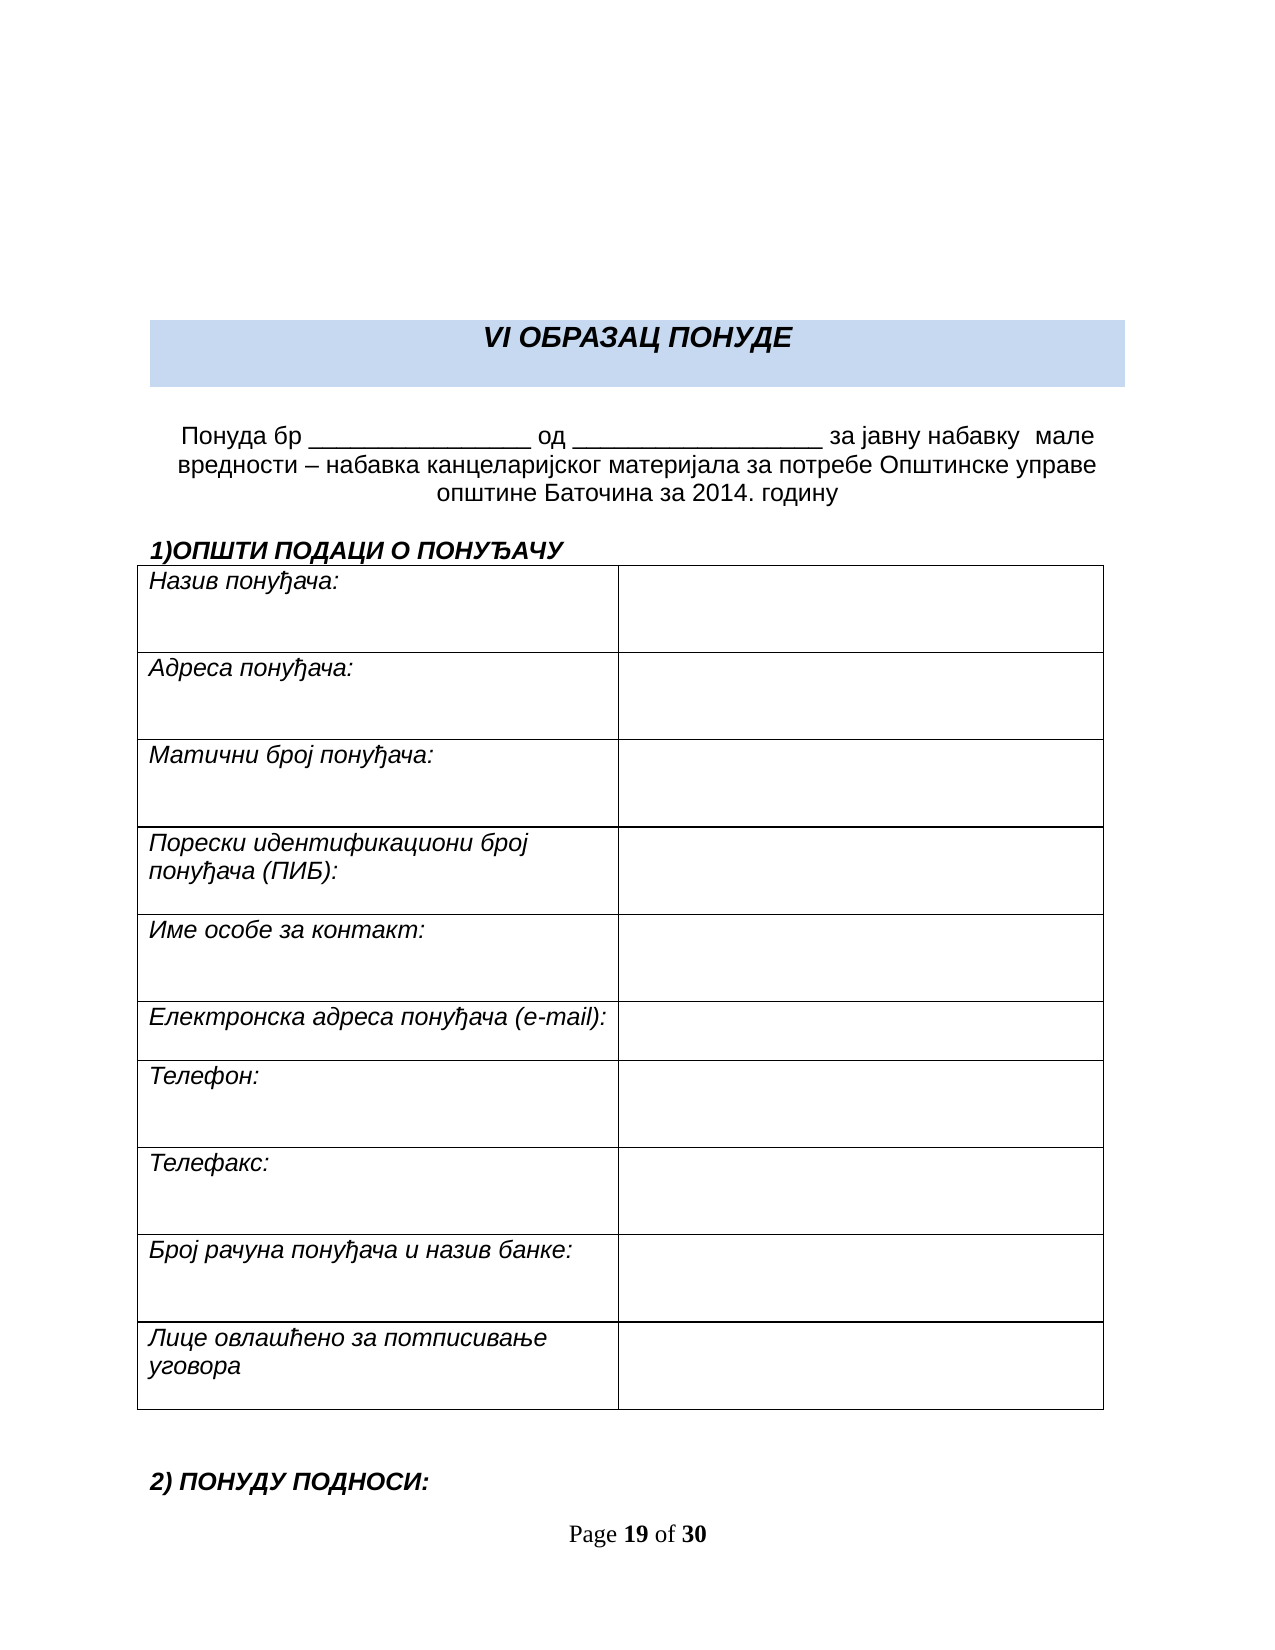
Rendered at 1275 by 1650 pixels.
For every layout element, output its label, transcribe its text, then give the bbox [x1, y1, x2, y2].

table_header Назив понуђача: [138, 566, 618, 652]
text Понуда бр ________________ од __________________ за јавну набавку мале вредности – набавка канцеларијског материјала за потребе Општинске управе општине Баточина за 2014. годину [150, 421, 1125, 507]
table_cell Електронска адреса понуђача (e-mail): [138, 1002, 618, 1059]
table_cell Матични број понуђача: [138, 740, 618, 826]
table_cell Број рачуна понуђача и назив банке: [138, 1235, 618, 1321]
table_cell [619, 1002, 1103, 1059]
table_cell Порески идентификациони број понуђача (ПИБ): [138, 828, 618, 914]
text 1)ОПШТИ ПОДАЦИ О ПОНУЂАЧУ [150, 536, 1125, 564]
table_cell [619, 1148, 1103, 1234]
table_header [619, 566, 1103, 652]
table_cell Име особе за контакт: [138, 915, 618, 1001]
table_cell Лице овлашћено за потписивање уговора [138, 1323, 618, 1409]
text VI ОБРАЗАЦ ПОНУДЕ [150, 320, 1125, 354]
table_cell [619, 1061, 1103, 1147]
table_cell [619, 915, 1103, 1001]
table_cell [619, 653, 1103, 739]
table_cell [619, 1323, 1103, 1409]
table_cell [619, 828, 1103, 914]
table_cell [619, 740, 1103, 826]
text 2) ПОНУДУ ПОДНОСИ: [150, 1467, 1125, 1496]
table_cell [619, 1235, 1103, 1321]
table_cell Телефон: [138, 1061, 618, 1147]
table_cell Адреса понуђача: [138, 653, 618, 739]
table_cell Телефакс: [138, 1148, 618, 1234]
